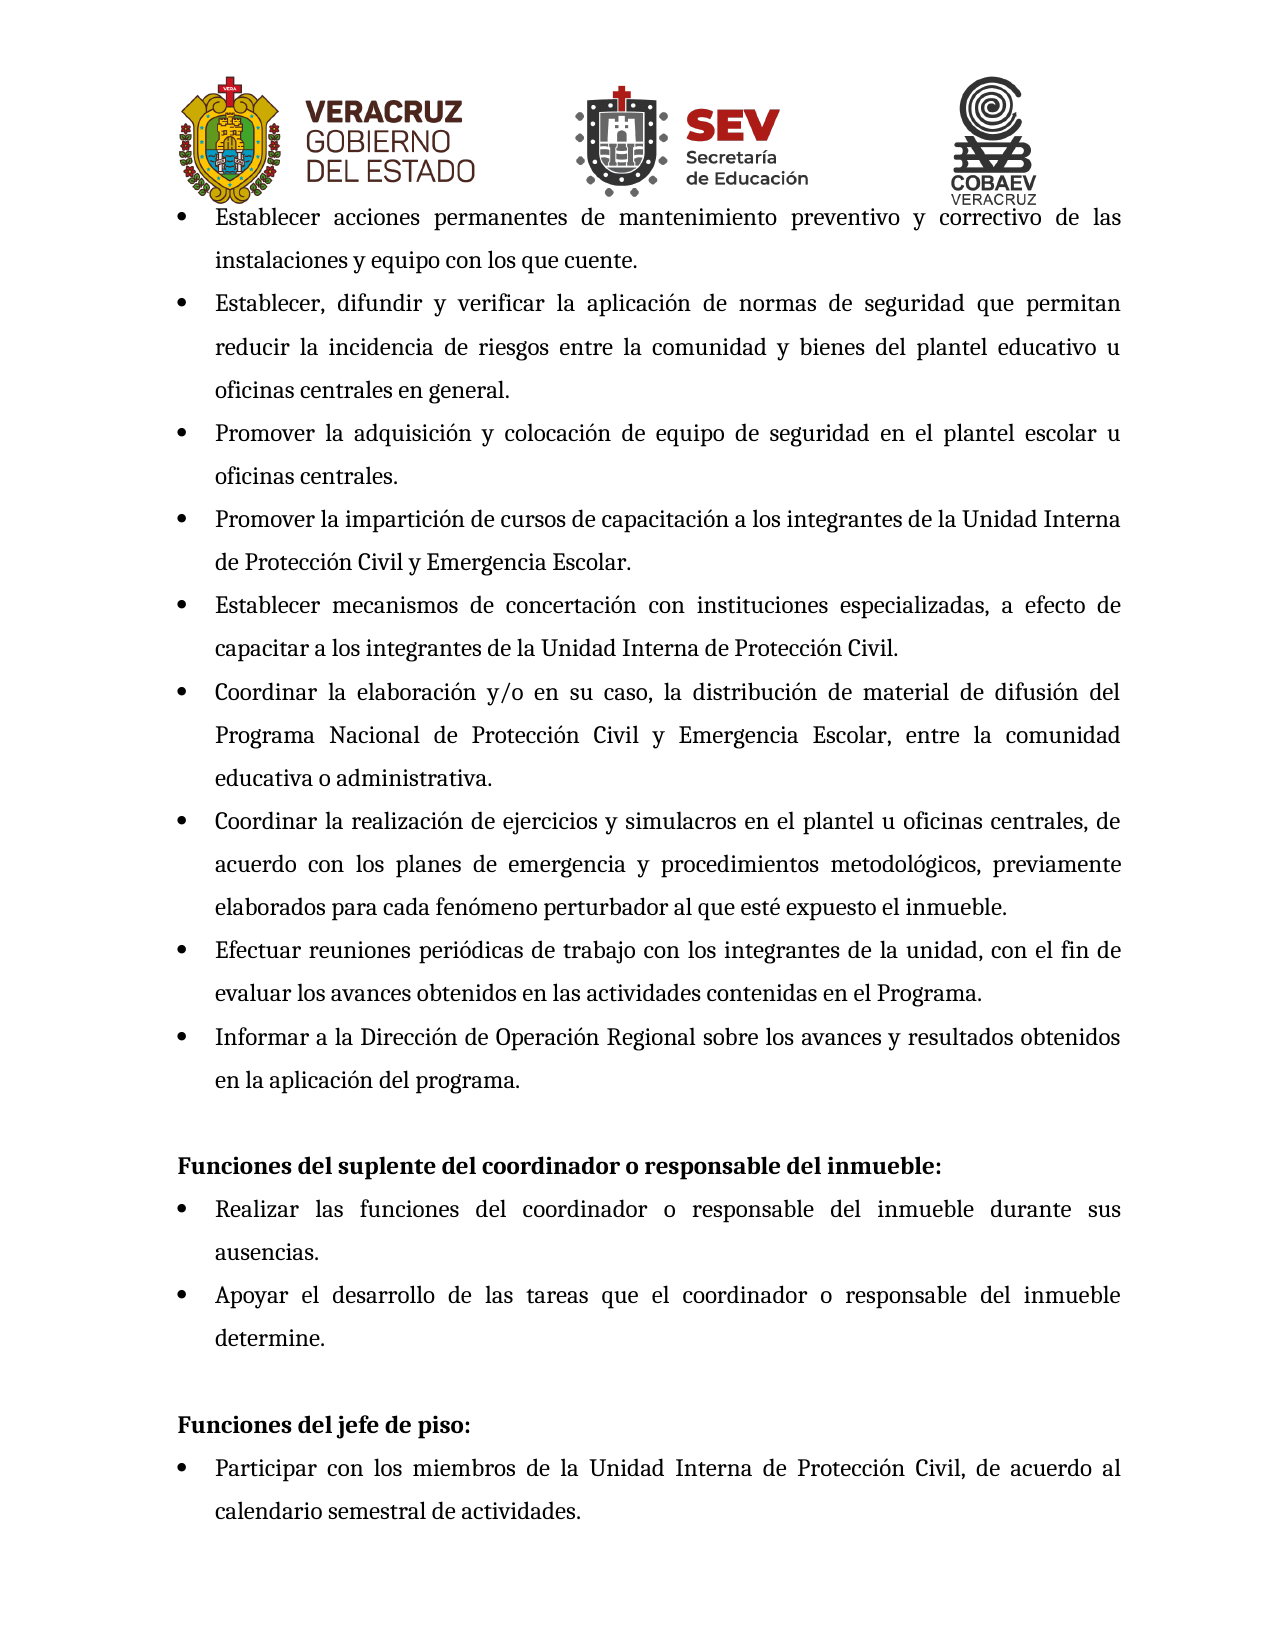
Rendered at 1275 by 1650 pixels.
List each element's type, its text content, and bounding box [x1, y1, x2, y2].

list Realizar las funciones del coordinador o responsable del inmueble durante sus ausencias. [177, 1195, 1122, 1267]
list Apoyar el desarrollo de las tareas que el coordinador o responsable del inmueble determine. [177, 1281, 1122, 1353]
list Informar a la Dirección de Operación Regional sobre los avances y resultados obtenidos en la aplicación del programa. [177, 1022, 1122, 1094]
text Funciones del suplente del coordinador o responsable del inmueble: [177, 1152, 1122, 1181]
list Coordinar la elaboración y/o en su caso, la distribución de material de difusión del Programa Nacional de Protección Civil y Emergencia Escolar, entre la comunidad educativa o administrativa. [177, 677, 1122, 792]
text Funciones del jefe de piso: [177, 1411, 1122, 1439]
list Promover la impartición de cursos de capacitación a los integrantes de la Unidad Interna de Protección Civil y Emergencia Escolar. [177, 505, 1122, 577]
list Coordinar la realización de ejercicios y simulacros en el plantel u oficinas centrales, de acuerdo con los planes de emergencia y procedimientos metodológicos, previamente elaborados para cada fenómeno perturbador al que esté expuesto el inmueble. [177, 807, 1122, 922]
picture [177, 75, 1038, 203]
list Establecer acciones permanentes de mantenimiento preventivo y correctivo de las instalaciones y equipo con los que cuente. [177, 203, 1122, 275]
list Establecer mecanismos de concertación con instituciones especializadas, a efecto de capacitar a los integrantes de la Unidad Interna de Protección Civil. [177, 591, 1122, 663]
list Efectuar reuniones periódicas de trabajo con los integrantes de la unidad, con el fin de evaluar los avances obtenidos en las actividades contenidas en el Programa. [177, 936, 1122, 1008]
list Participar con los miembros de la Unidad Interna de Protección Civil, de acuerdo al calendario semestral de actividades. [177, 1454, 1122, 1526]
list Promover la adquisición y colocación de equipo de seguridad en el plantel escolar u oficinas centrales. [177, 419, 1122, 491]
list Establecer, difundir y verificar la aplicación de normas de seguridad que permitan reducir la incidencia de riesgos entre la comunidad y bienes del plantel educativo u oficinas centrales en general. [177, 289, 1122, 404]
